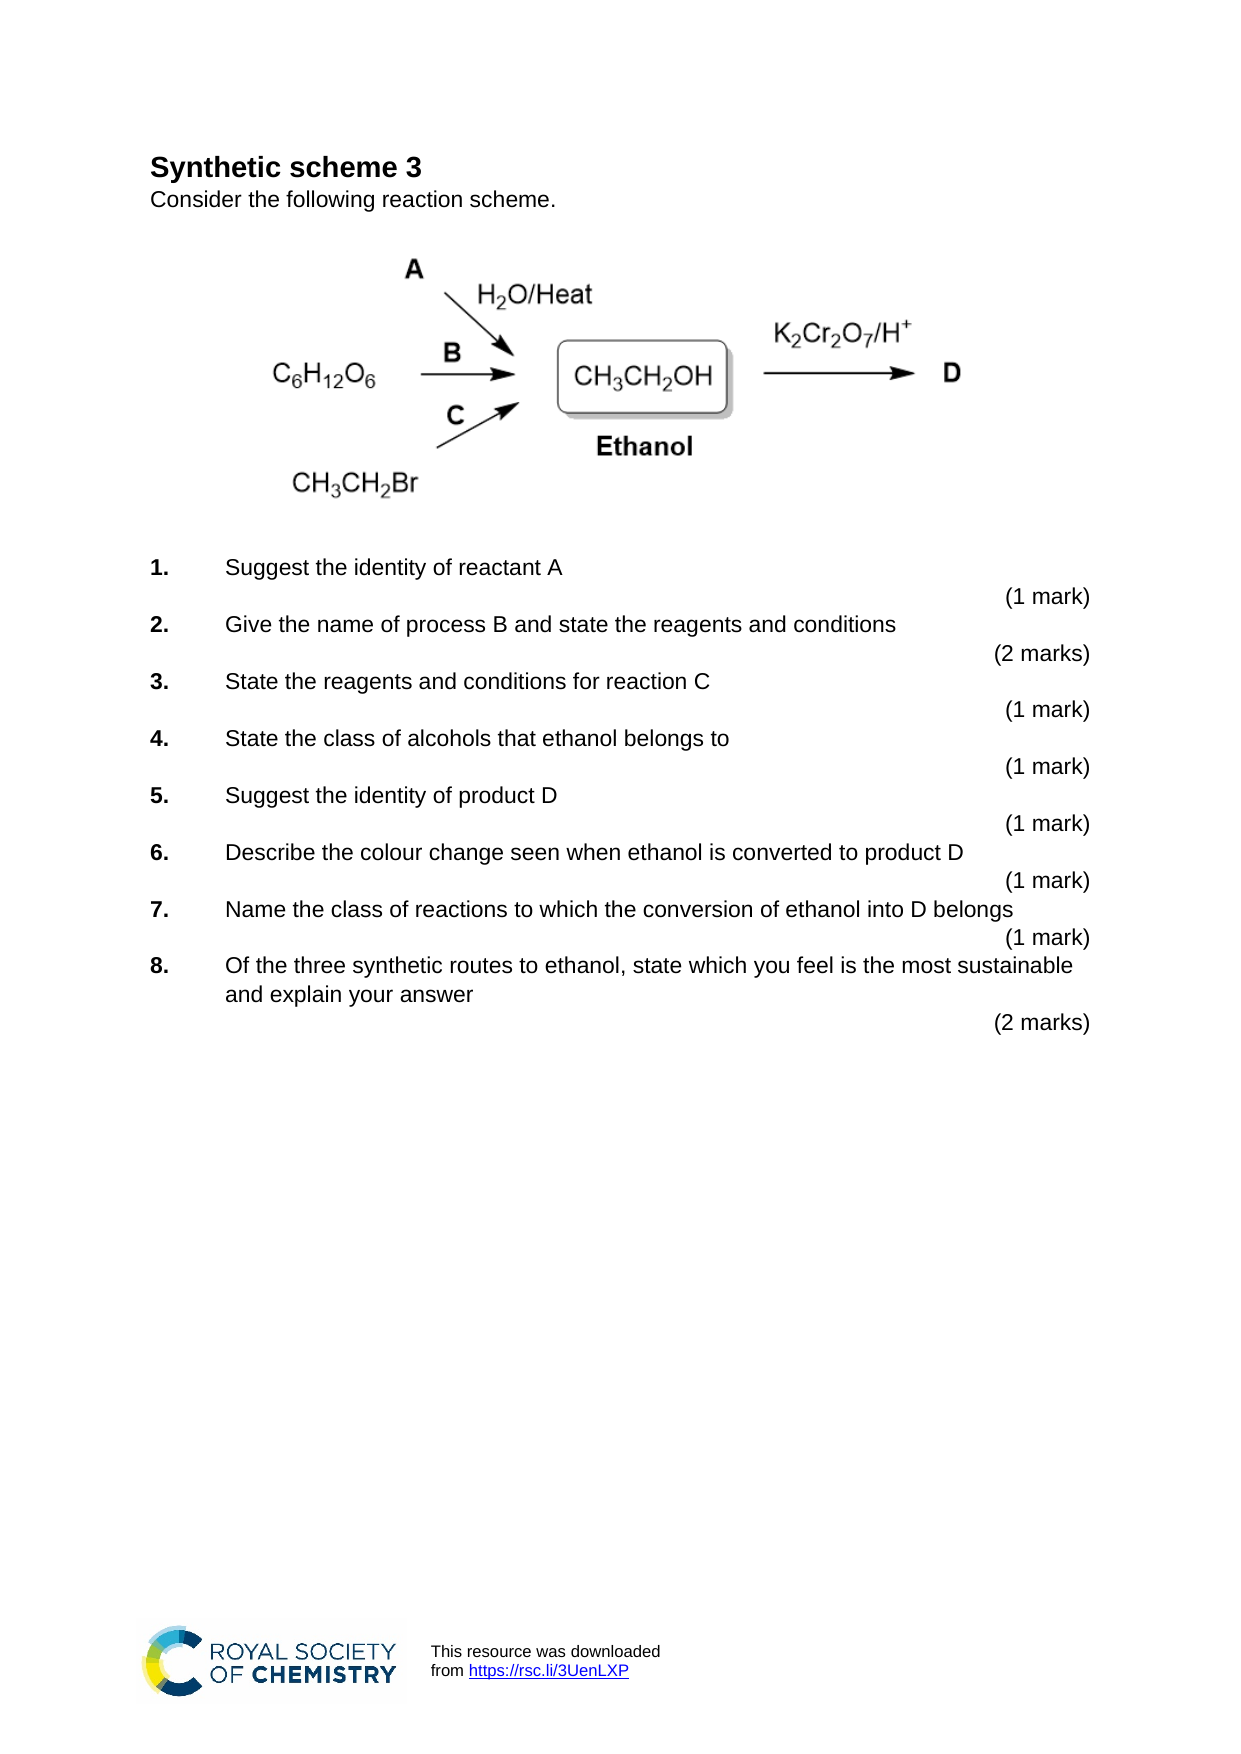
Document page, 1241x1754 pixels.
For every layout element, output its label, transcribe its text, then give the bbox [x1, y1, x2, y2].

text 3. State the reagents and conditions for reaction C [150, 668, 1090, 694]
text 6. Describe the colour change seen when ethanol is converted to product D [150, 839, 1090, 865]
subtitle Synthetic scheme 3 [150, 150, 1090, 183]
picture [136, 1618, 407, 1704]
picture [253, 243, 987, 524]
text 7. Name the class of reactions to which the conversion of ethanol into D belongs [150, 896, 1090, 922]
text (1 mark) [150, 810, 1090, 837]
text 2. Give the name of process B and state the reagents and conditions [150, 611, 1090, 637]
text (1 mark) [150, 583, 1090, 609]
text (1 mark) [150, 867, 1090, 893]
text 4. State the class of alcohols that ethanol belongs to [150, 725, 1090, 751]
text (1 mark) [150, 924, 1090, 950]
text (2 marks) [150, 1009, 1090, 1036]
text (2 marks) [150, 639, 1090, 666]
text 8. Of the three synthetic routes to ethanol, state which you feel is the most sustainable [150, 952, 1090, 979]
text 1. Suggest the identity of reactant A [150, 554, 1090, 581]
text Consider the following reaction scheme. [150, 186, 1090, 212]
text (1 mark) [150, 696, 1090, 723]
text (1 mark) [150, 753, 1090, 780]
text 5. Suggest the identity of product D [150, 782, 1090, 808]
text and explain your answer [150, 981, 1090, 1007]
